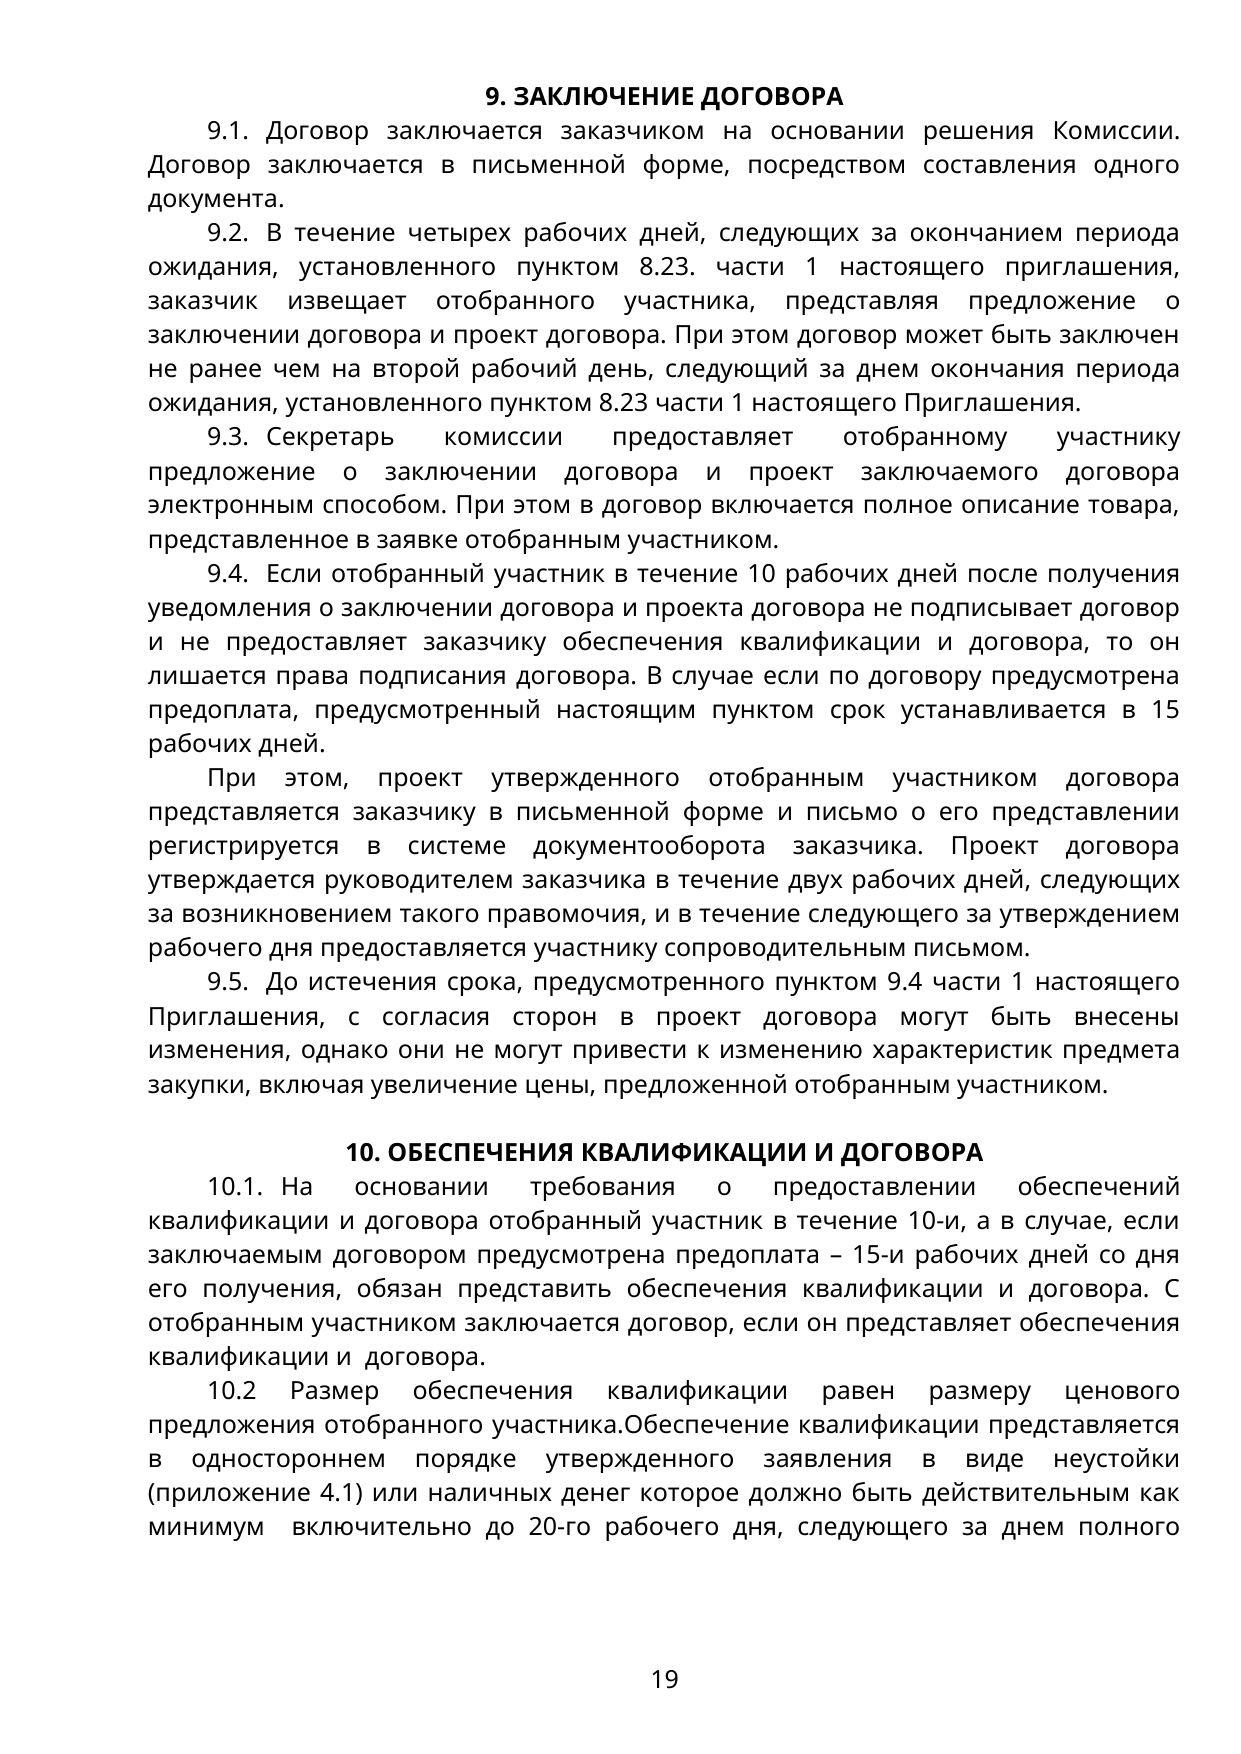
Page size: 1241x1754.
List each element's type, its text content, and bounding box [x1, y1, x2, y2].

text 9.3. Секретарь комиссии предоставляет отобранному участнику предложение о заключении договора и проект заключаемого договора электронным способом. При этом в договор включается полное описание товара, представленное в заявке отобранным участником. [148, 419, 1181, 555]
text 10. ОБЕСПЕЧЕНИЯ КВАЛИФИКАЦИИ И ДОГОВОРА [148, 1134, 1181, 1168]
text 10.1. На основании требования о предоставлении обеспечений квалификации и договора отобранный участник в течение 10-и, а в случае, если заключаемым договором предусмотрена предоплата – 15-и рабочих дней со дня его получения, обязан представить обеспечения квалификации и договора. С отобранным участником заключается договор, если он представляет обеспечения квалификации и договора. [148, 1168, 1181, 1373]
text При этом, проект утвержденного отобранным участником договора представляется заказчику в письменной форме и письмо о его представлении регистрируется в системе документооборота заказчика. Проект договора утверждается руководителем заказчика в течение двух рабочих дней, следующих за возникновением такого правомочия, и в течение следующего за утверждением рабочего дня предоставляется участнику сопроводительным письмом. [148, 760, 1181, 964]
text 9.4. Если отобранный участник в течение 10 рабочих дней после получения уведомления о заключении договора и проекта договора не подписывает договор и не предоставляет заказчику обеспечения квалификации и договора, то он лишается права подписания договора. В случае если по договору предусмотрена предоплата, предусмотренный настоящим пунктом срок устанавливается в 15 рабочих дней. [148, 555, 1181, 760]
text 9. ЗАКЛЮЧЕНИЕ ДОГОВОРА [148, 78, 1181, 112]
text 9.1. Договор заключается заказчиком на основании решения Комиссии. Договор заключается в письменной форме, посредством составления одного документа. [148, 112, 1181, 215]
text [148, 1373, 1181, 1543]
text 9.2. В течение четырех рабочих дней, следующих за окончанием периода ожидания, установленного пунктом 8.23. части 1 настоящего приглашения, заказчик извещает отобранного участника, представляя предложение о заключении договора и проект договора. При этом договор может быть заключен не ранее чем на второй рабочий день, следующий за днем окончания периода ожидания, установленного пунктом 8.23 части 1 настоящего Приглашения. [148, 215, 1181, 419]
text 9.5. До истечения срока, предусмотренного пунктом 9.4 части 1 настоящего Приглашения, с согласия сторон в проект договора могут быть внесены изменения, однако они не могут привести к изменению характеристик предмета закупки, включая увеличение цены, предложенной отобранным участником. [148, 964, 1181, 1100]
